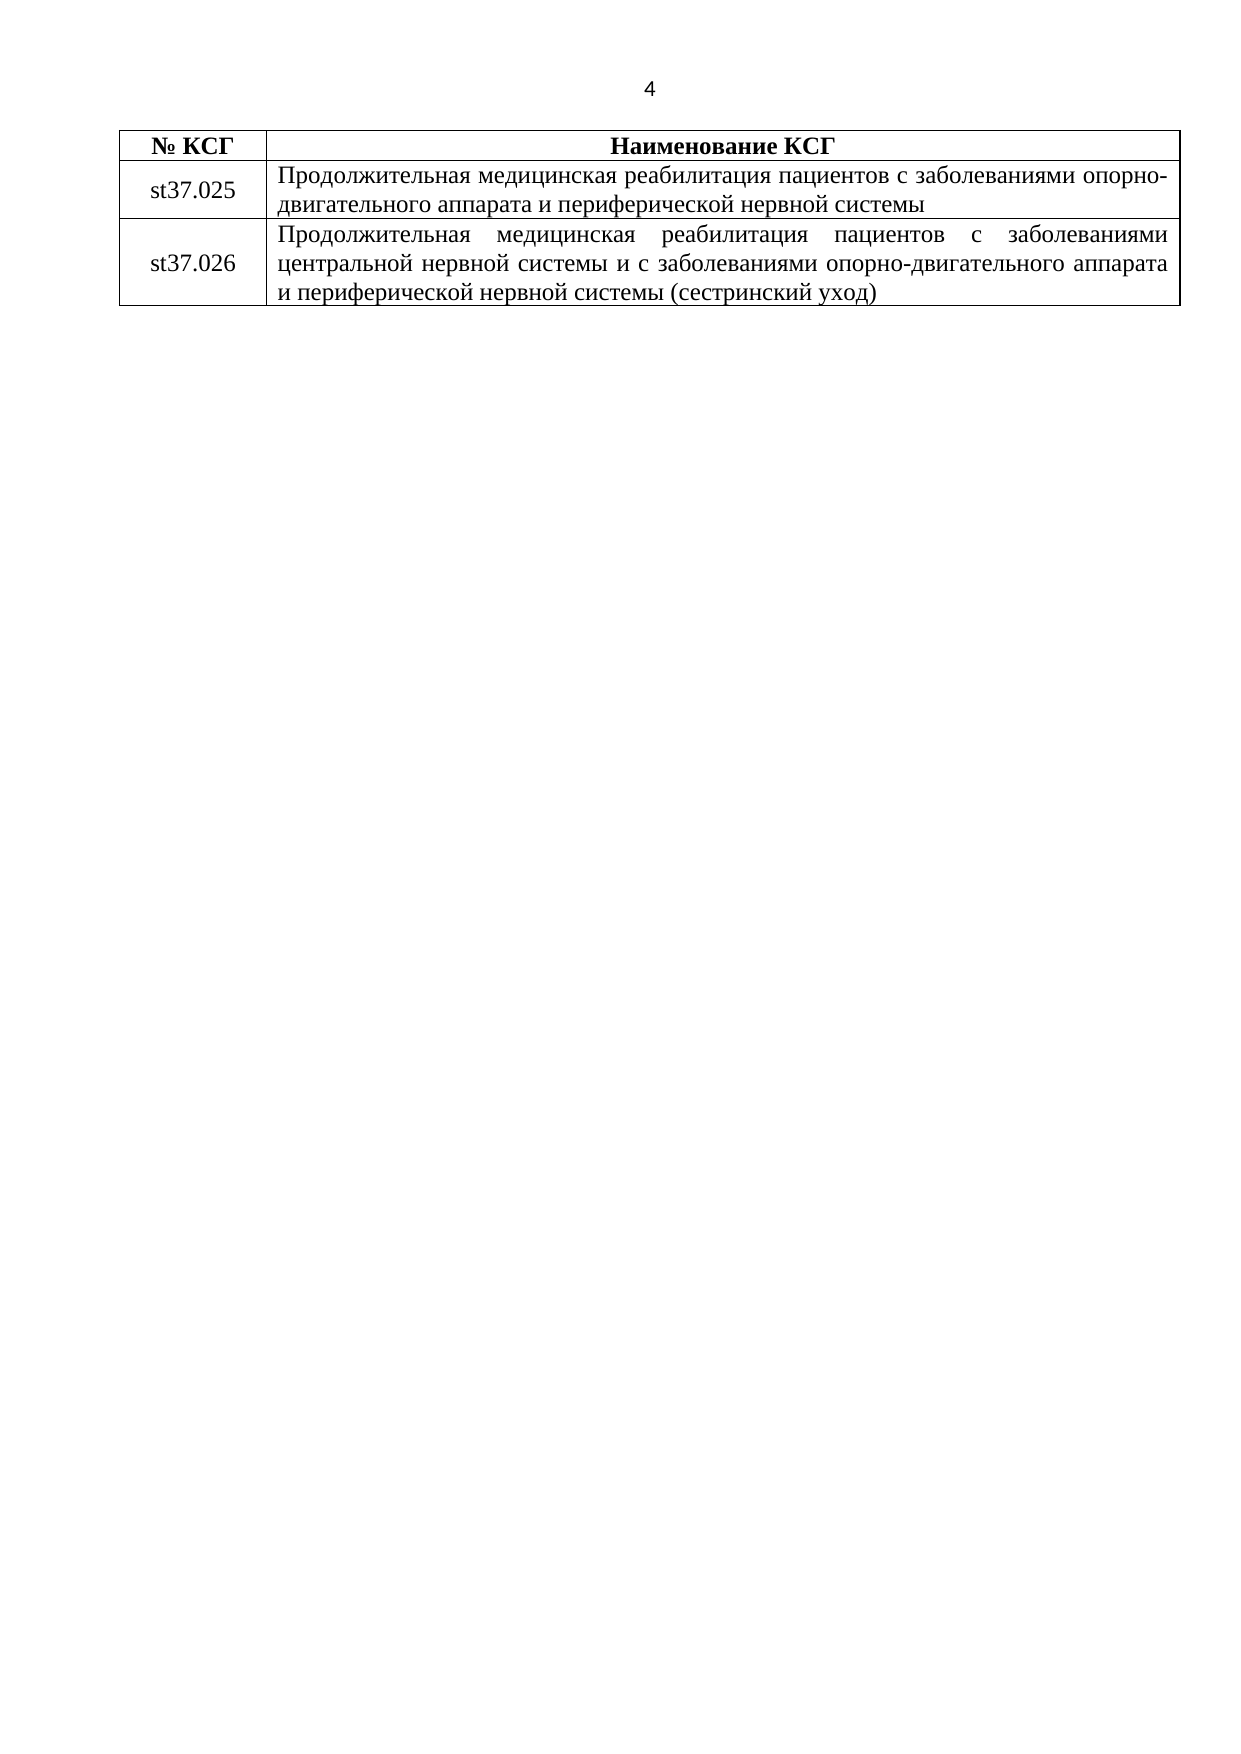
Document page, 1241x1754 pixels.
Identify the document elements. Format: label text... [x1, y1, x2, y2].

table_header Наименование КСГ [267, 131, 1179, 159]
table_cell Продолжительная медицинская реабилитация пациентов с заболеваниями опорно-двигательного аппарата и периферической нервной системы [267, 161, 1179, 218]
table_cell st37.025 [120, 161, 266, 218]
table_header № КСГ [120, 131, 266, 159]
table_cell st37.026 [120, 219, 266, 305]
table_cell Продолжительная медицинская реабилитация пациентов с заболеваниями центральной нервной системы и с заболеваниями опорно-двигательного аппарата и периферической нервной системы (сестринский уход) [267, 219, 1179, 305]
